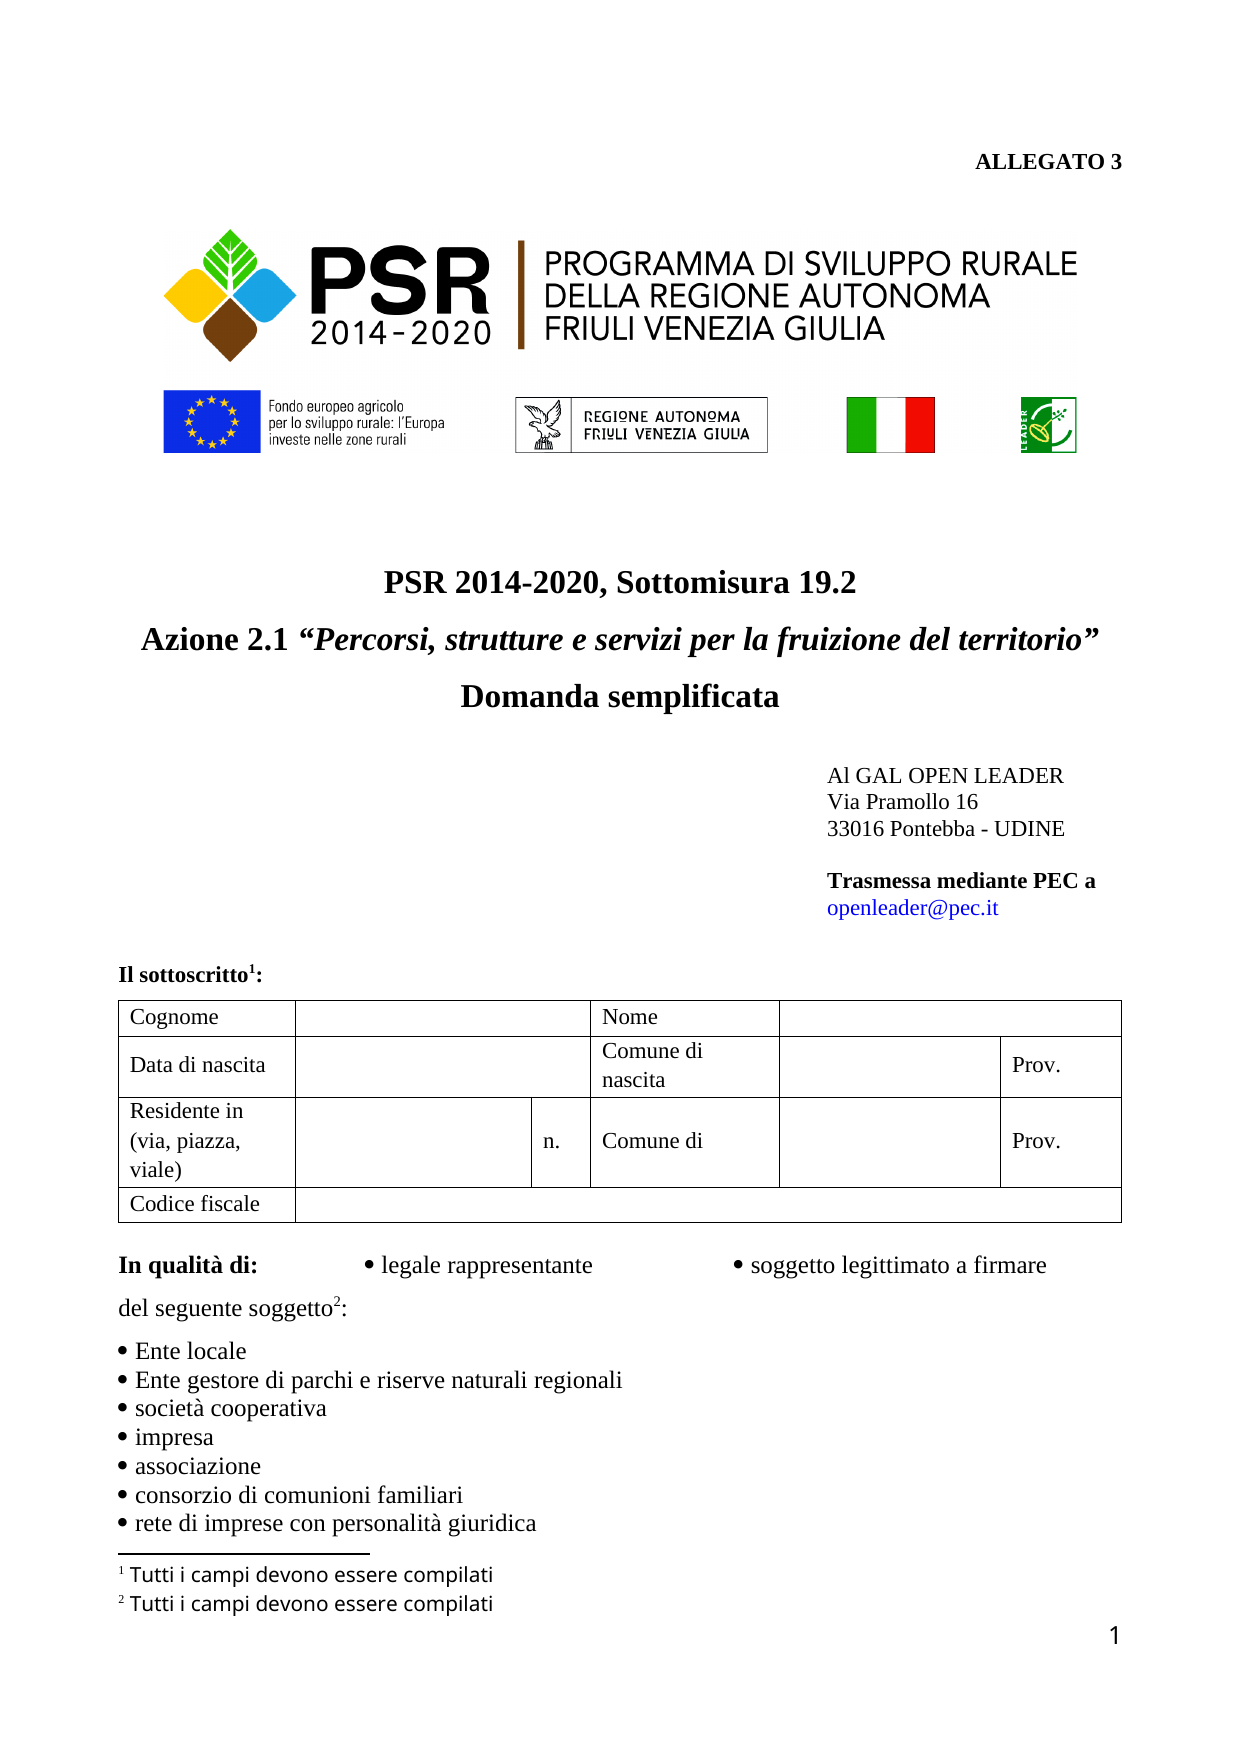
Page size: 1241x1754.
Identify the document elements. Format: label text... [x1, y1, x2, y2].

text ALLEGATO 3 [118, 148, 1122, 174]
table_cell [296, 1098, 531, 1187]
table_cell Codice fiscale [119, 1188, 295, 1222]
table_cell [780, 1098, 1000, 1187]
table_cell [780, 1037, 1000, 1097]
table_cell Prov. [1001, 1098, 1121, 1187]
table_cell Prov. [1001, 1037, 1121, 1097]
table_cell Comune di nascita [591, 1037, 779, 1097]
table_cell Residente in (via, piazza, viale) [119, 1098, 295, 1187]
table_cell n. [532, 1098, 590, 1187]
text openleader@pec.it [827, 894, 1122, 920]
table_cell Data di nascita [119, 1037, 295, 1097]
table_header Cognome [119, 1001, 295, 1036]
text Ente gestore di parchi e riserve naturali regionali [118, 1365, 1122, 1393]
text 33016 Pontebba - UDINE [827, 815, 1122, 841]
text In qualità di: legale rappresentante soggetto legittimato a firmare [118, 1250, 1122, 1278]
table_header [780, 1001, 1121, 1036]
text consorzio di comunioni familiari [118, 1480, 1122, 1508]
text impresa [118, 1422, 1122, 1451]
subtitle PSR 2014-2020, Sottomisura 19.2 [118, 562, 1122, 600]
text società cooperativa [118, 1393, 1122, 1422]
table_header Nome [591, 1001, 779, 1036]
text associazione [118, 1451, 1122, 1480]
text Ente locale [118, 1336, 1122, 1365]
table_cell Comune di [591, 1098, 779, 1187]
picture [163, 229, 1077, 453]
subtitle Azione 2.1 “Percorsi, strutture e servizi per la fruizione del territorio” [118, 619, 1122, 657]
text Il sottoscritto: [118, 961, 1122, 988]
text rete di imprese con personalità giuridica [118, 1508, 1122, 1537]
text Trasmessa mediante PEC a [827, 867, 1122, 894]
table_cell [296, 1037, 590, 1097]
table_header [296, 1001, 590, 1036]
text Via Pramollo 16 [827, 788, 1122, 815]
text del seguente soggetto: [118, 1293, 1122, 1322]
text Al GAL OPEN LEADER [827, 762, 1122, 788]
subtitle Domanda semplificata [118, 676, 1122, 714]
table_cell [296, 1188, 1121, 1222]
